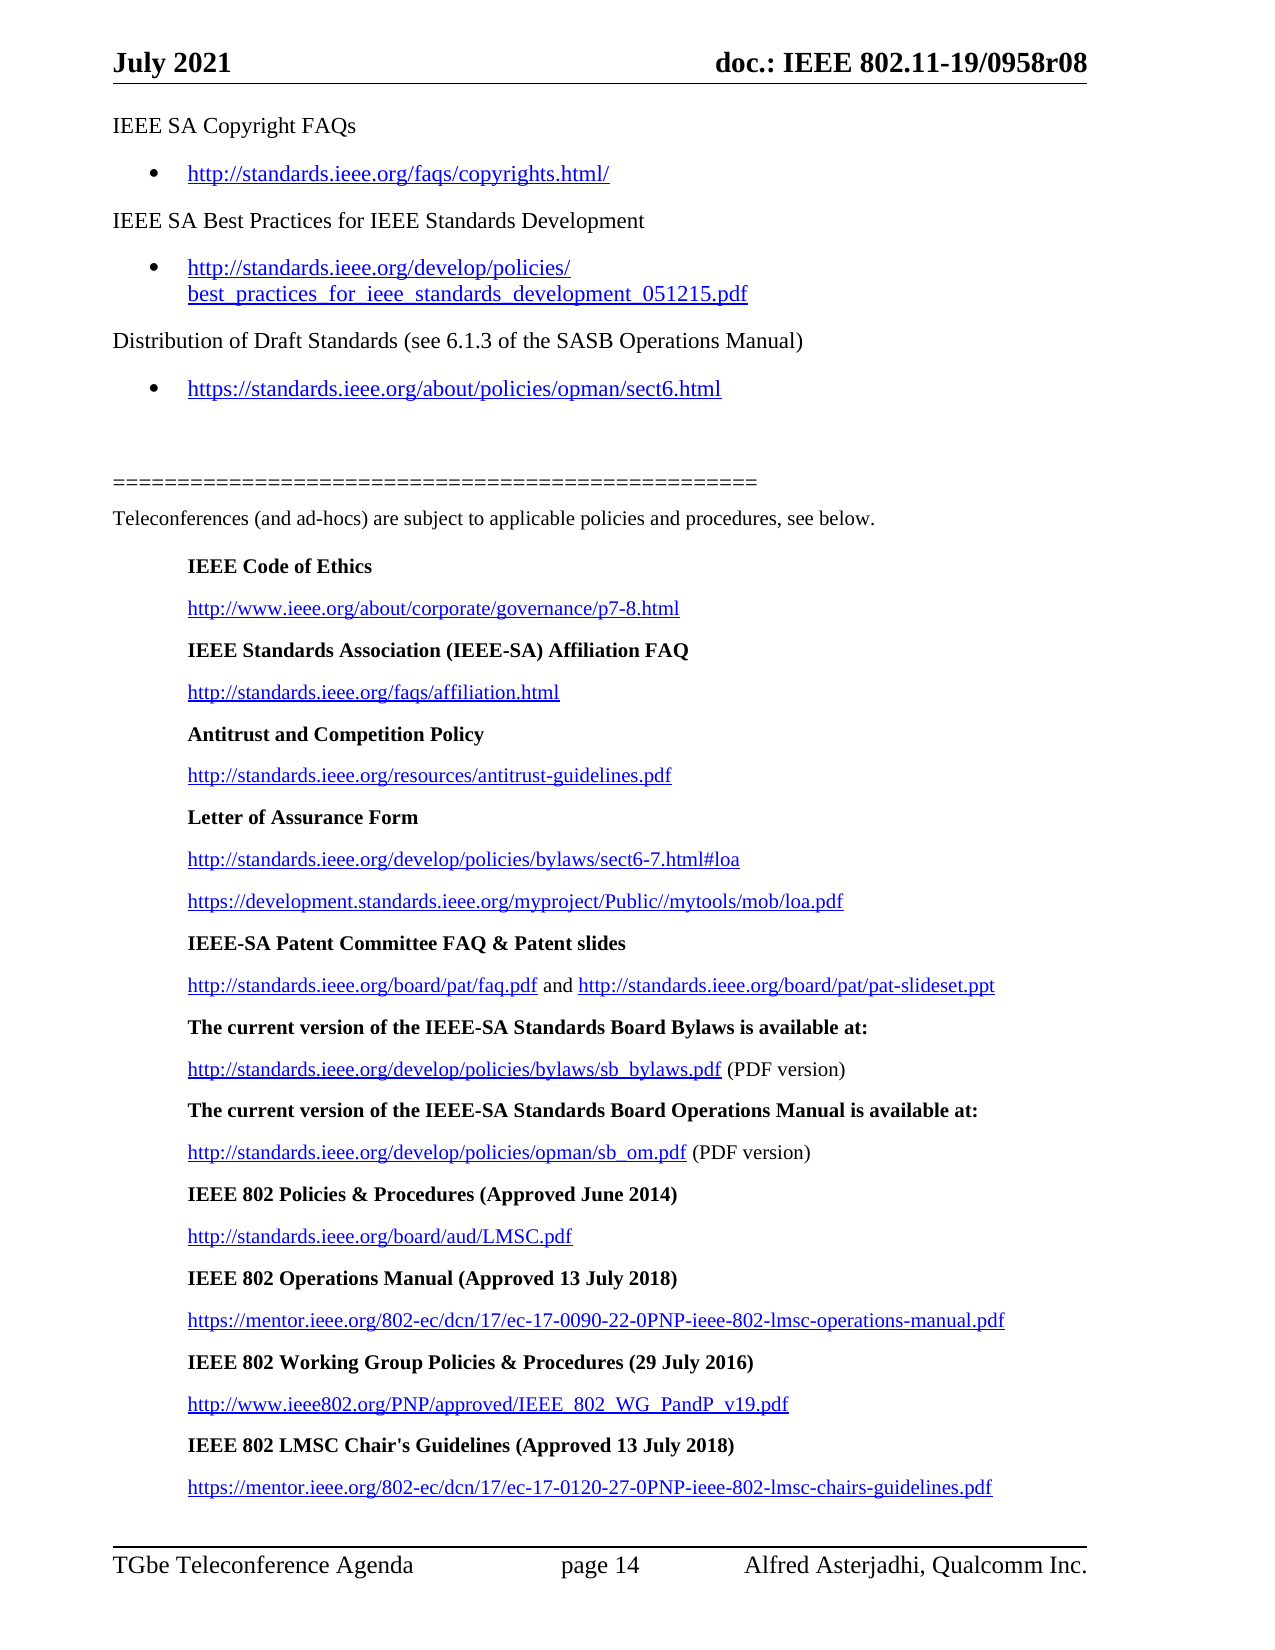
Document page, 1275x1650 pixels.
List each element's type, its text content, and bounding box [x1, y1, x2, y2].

text IEEE 802 Policies & Procedures (Approved June 2014) [187, 1182, 1087, 1206]
text ================================================== [112, 469, 1087, 496]
text IEEE 802 Working Group Policies & Procedures (29 July 2016) [187, 1350, 1087, 1374]
text https://mentor.ieee.org/802-ec/dcn/17/ec-17-0120-27-0PNP-ieee-802-lmsc-chairs-guidelines.pdf [187, 1475, 1087, 1499]
text Letter of Assurance Form [187, 805, 1087, 829]
text Distribution of Draft Standards (see 6.1.3 of the SASB Operations Manual) [112, 328, 1087, 354]
text http://standards.ieee.org/develop/policies/bylaws/sb_bylaws.pdf (PDF version) [187, 1057, 1087, 1081]
text Teleconferences (and ad-hocs) are subject to applicable policies and procedures, see below. [112, 506, 1087, 530]
text The current version of the IEEE-SA Standards Board Bylaws is available at: [187, 1015, 1087, 1039]
text http://standards.ieee.org/board/aud/LMSC.pdf [187, 1224, 1087, 1248]
text http://standards.ieee.org/resources/antitrust-guidelines.pdf [187, 763, 1087, 787]
text IEEE 802 Operations Manual (Approved 13 July 2018) [187, 1266, 1087, 1290]
text IEEE 802 LMSC Chair's Guidelines (Approved 13 July 2018) [187, 1433, 1087, 1457]
text http://standards.ieee.org/develop/policies/opman/sb_om.pdf (PDF version) [187, 1140, 1087, 1164]
text http://www.ieee.org/about/corporate/governance/p7-8.html [187, 596, 1087, 620]
text http://www.ieee802.org/PNP/approved/IEEE_802_WG_PandP_v19.pdf [187, 1392, 1087, 1416]
text IEEE SA Copyright FAQs [112, 112, 1087, 139]
text https://mentor.ieee.org/802-ec/dcn/17/ec-17-0090-22-0PNP-ieee-802-lmsc-operations-manual.pdf [187, 1308, 1087, 1332]
text IEEE Standards Association (IEEE-SA) Affiliation FAQ [187, 638, 1087, 662]
text https://development.standards.ieee.org/myproject/Public//mytools/mob/loa.pdf [187, 889, 1087, 913]
list http://standards.ieee.org/develop/policies/best_practices_for_ieee_standards_development_051215.pdf [150, 254, 1087, 307]
text The current version of the IEEE-SA Standards Board Operations Manual is available at: [187, 1098, 1087, 1122]
text http://standards.ieee.org/faqs/affiliation.html [187, 680, 1087, 704]
text IEEE SA Best Practices for IEEE Standards Development [112, 207, 1087, 233]
list https://standards.ieee.org/about/policies/opman/sect6.html [150, 375, 1087, 401]
text Antitrust and Competition Policy [187, 722, 1087, 746]
text IEEE-SA Patent Committee FAQ & Patent slides [187, 931, 1087, 955]
text http://standards.ieee.org/board/pat/faq.pdf and http://standards.ieee.org/board/pat/pat-slideset.ppt [187, 973, 1087, 997]
list http://standards.ieee.org/faqs/copyrights.html/ [150, 160, 1087, 186]
text http://standards.ieee.org/develop/policies/bylaws/sect6-7.html#loa [187, 847, 1087, 871]
text IEEE Code of Ethics [187, 554, 1087, 578]
